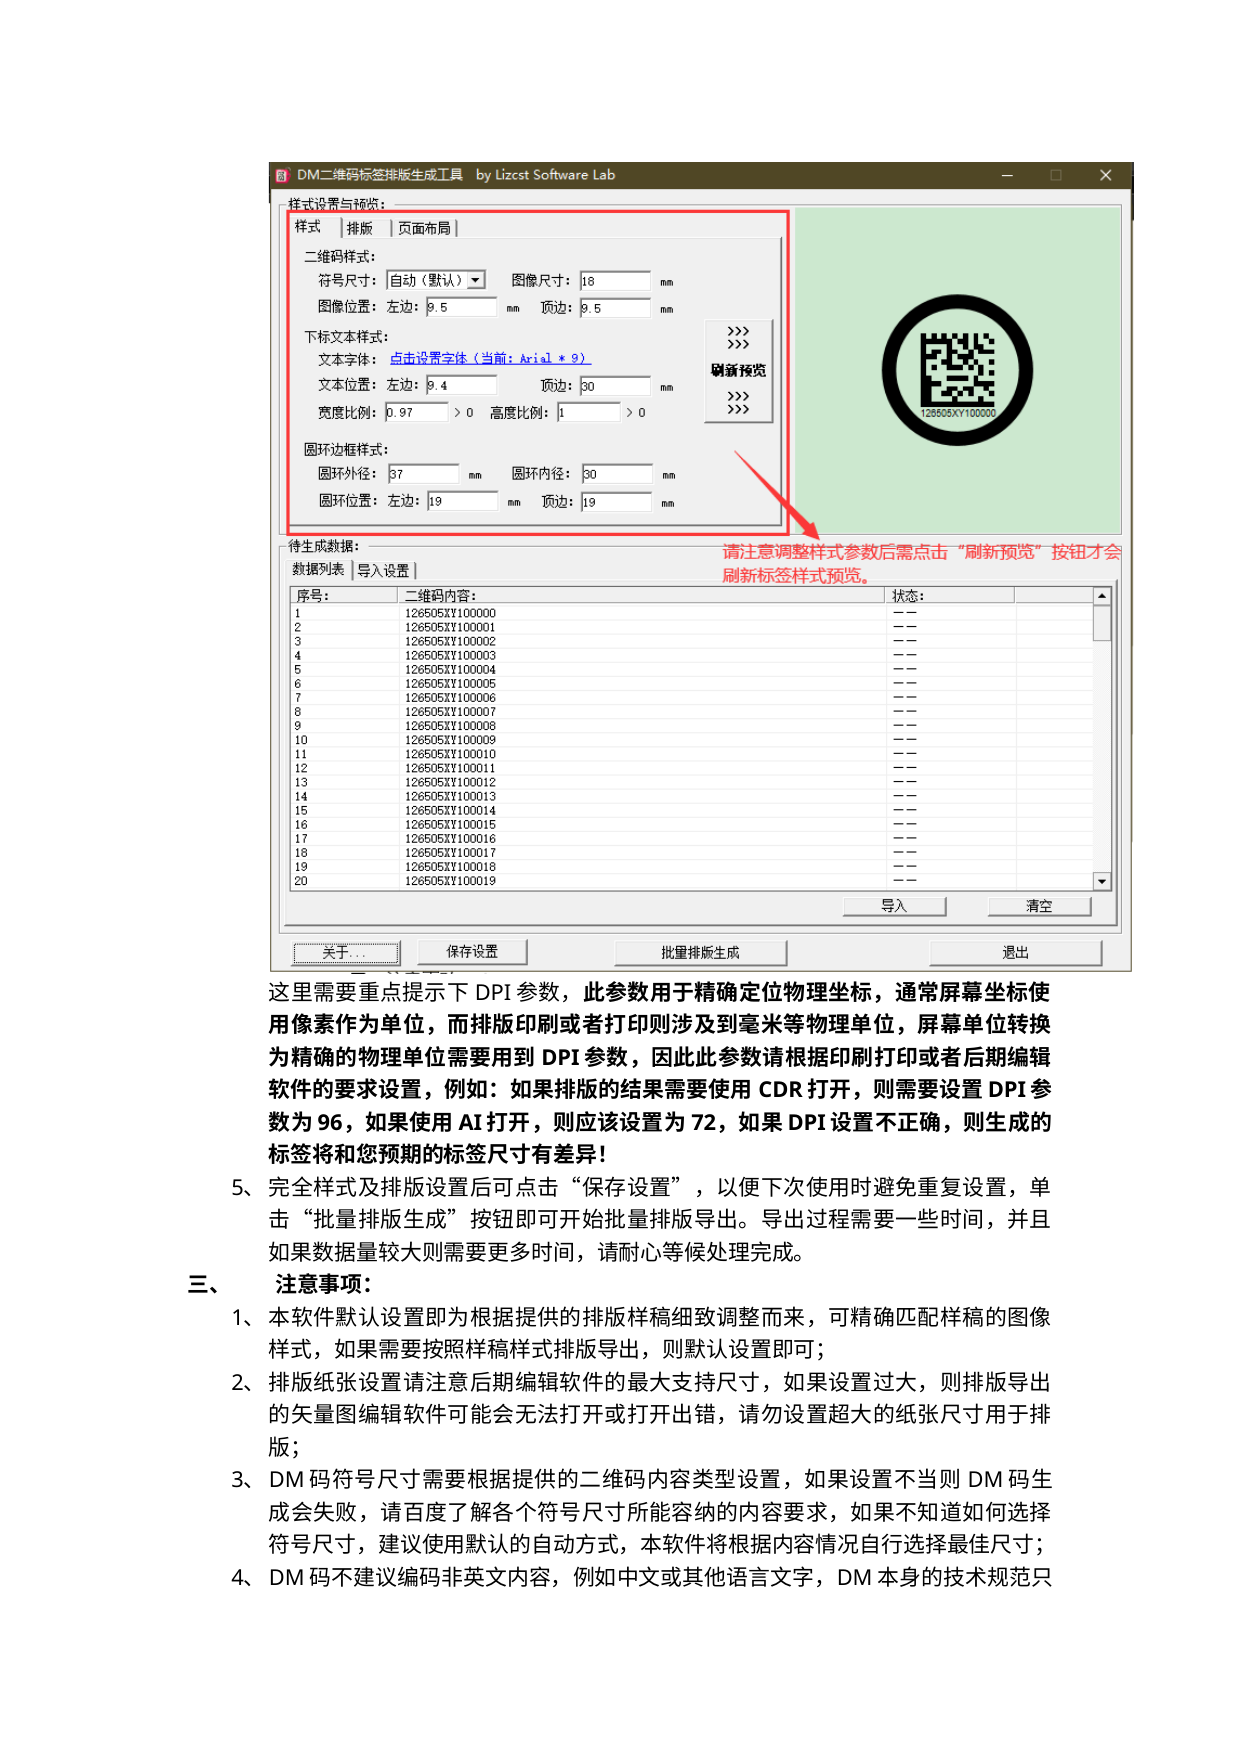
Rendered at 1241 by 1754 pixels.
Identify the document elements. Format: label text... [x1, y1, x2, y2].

list 这里需要重点提示下DPI参数，此参数用于精确定位物理坐标，通常屏幕坐标使用像素作为单位，而排版印刷或者打印则涉及到毫米等物理单位，屏幕单位转换为精确的物理单位需要用到DPI参数，因此此参数请根据印刷打印或者后期编辑软件的要求设置，例如：如果排版的结果需要使用CDR打开，则需要设置DPI参数为96，如果使用AI打开，则应该设置为72，如果DPI设置不正确，则生成的标签将和您预期的标签尺寸有差异！ [269, 974, 1053, 1169]
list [231, 1559, 1053, 1592]
list 排版纸张设置请注意后期编辑软件的最大支持尺寸，如果设置过大，则排版导出的矢量图编辑软件可能会无法打开或打开出错，请勿设置超大的纸张尺寸用于排版； [231, 1364, 1053, 1462]
list 完全样式及排版设置后可点击“保存设置”，以便下次使用时避免重复设置，单击“批量排版生成”按钮即可开始批量排版导出。导出过程需要一些时间，并且如果数据量较大则需要更多时间，请耐心等候处理完成。 [231, 1169, 1053, 1267]
list 本软件默认设置即为根据提供的排版样稿细致调整而来，可精确匹配样稿的图像样式，如果需要按照样稿样式排版导出，则默认设置即可； [231, 1299, 1053, 1364]
list DM码符号尺寸需要根据提供的二维码内容类型设置，如果设置不当则DM码生成会失败，请百度了解各个符号尺寸所能容纳的内容要求，如果不知道如何选择符号尺寸，建议使用默认的自动方式，本软件将根据内容情况自行选择最佳尺寸； [231, 1462, 1053, 1559]
picture [268, 162, 1134, 974]
list 注意事项： [187, 1267, 1053, 1299]
